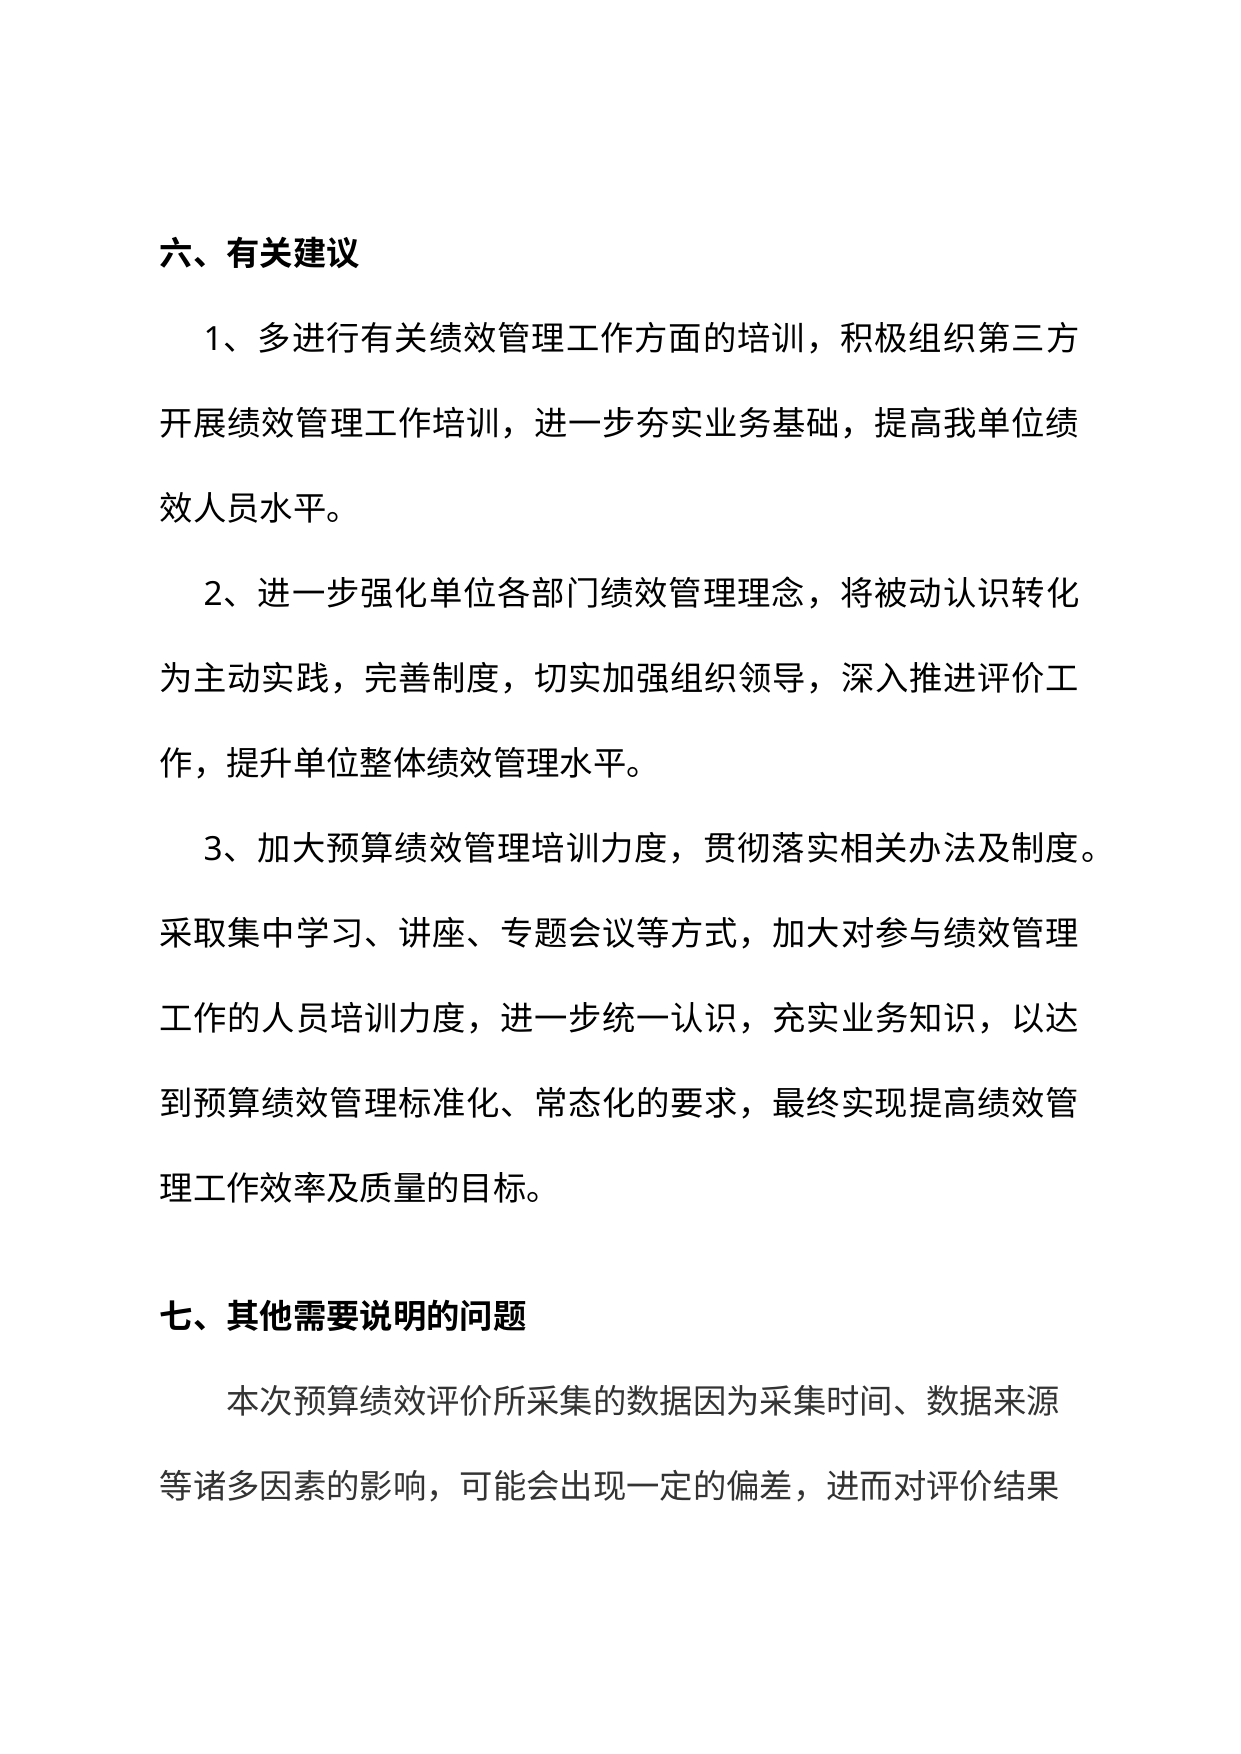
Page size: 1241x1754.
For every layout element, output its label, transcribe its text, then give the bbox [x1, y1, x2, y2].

subtitle 有关建议 [159, 209, 1081, 294]
text 2、进一步强化单位各部门绩效管理理念，将被动认识转化为主动实践，完善制度，切实加强组织领导，深入推进评价工作，提升单位整体绩效管理水平。 [159, 549, 1081, 804]
subtitle 七、其他需要说明的问题 [159, 1271, 1081, 1356]
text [159, 1356, 1081, 1526]
text 1、多进行有关绩效管理工作方面的培训，积极组织第三方开展绩效管理工作培训，进一步夯实业务基础，提高我单位绩效人员水平。 [159, 294, 1081, 549]
text 3、加大预算绩效管理培训力度，贯彻落实相关办法及制度。采取集中学习、讲座、专题会议等方式，加大对参与绩效管理工作的人员培训力度，进一步统一认识，充实业务知识，以达到预算绩效管理标准化、常态化的要求，最终实现提高绩效管理工作效率及质量的目标。 [159, 804, 1081, 1229]
